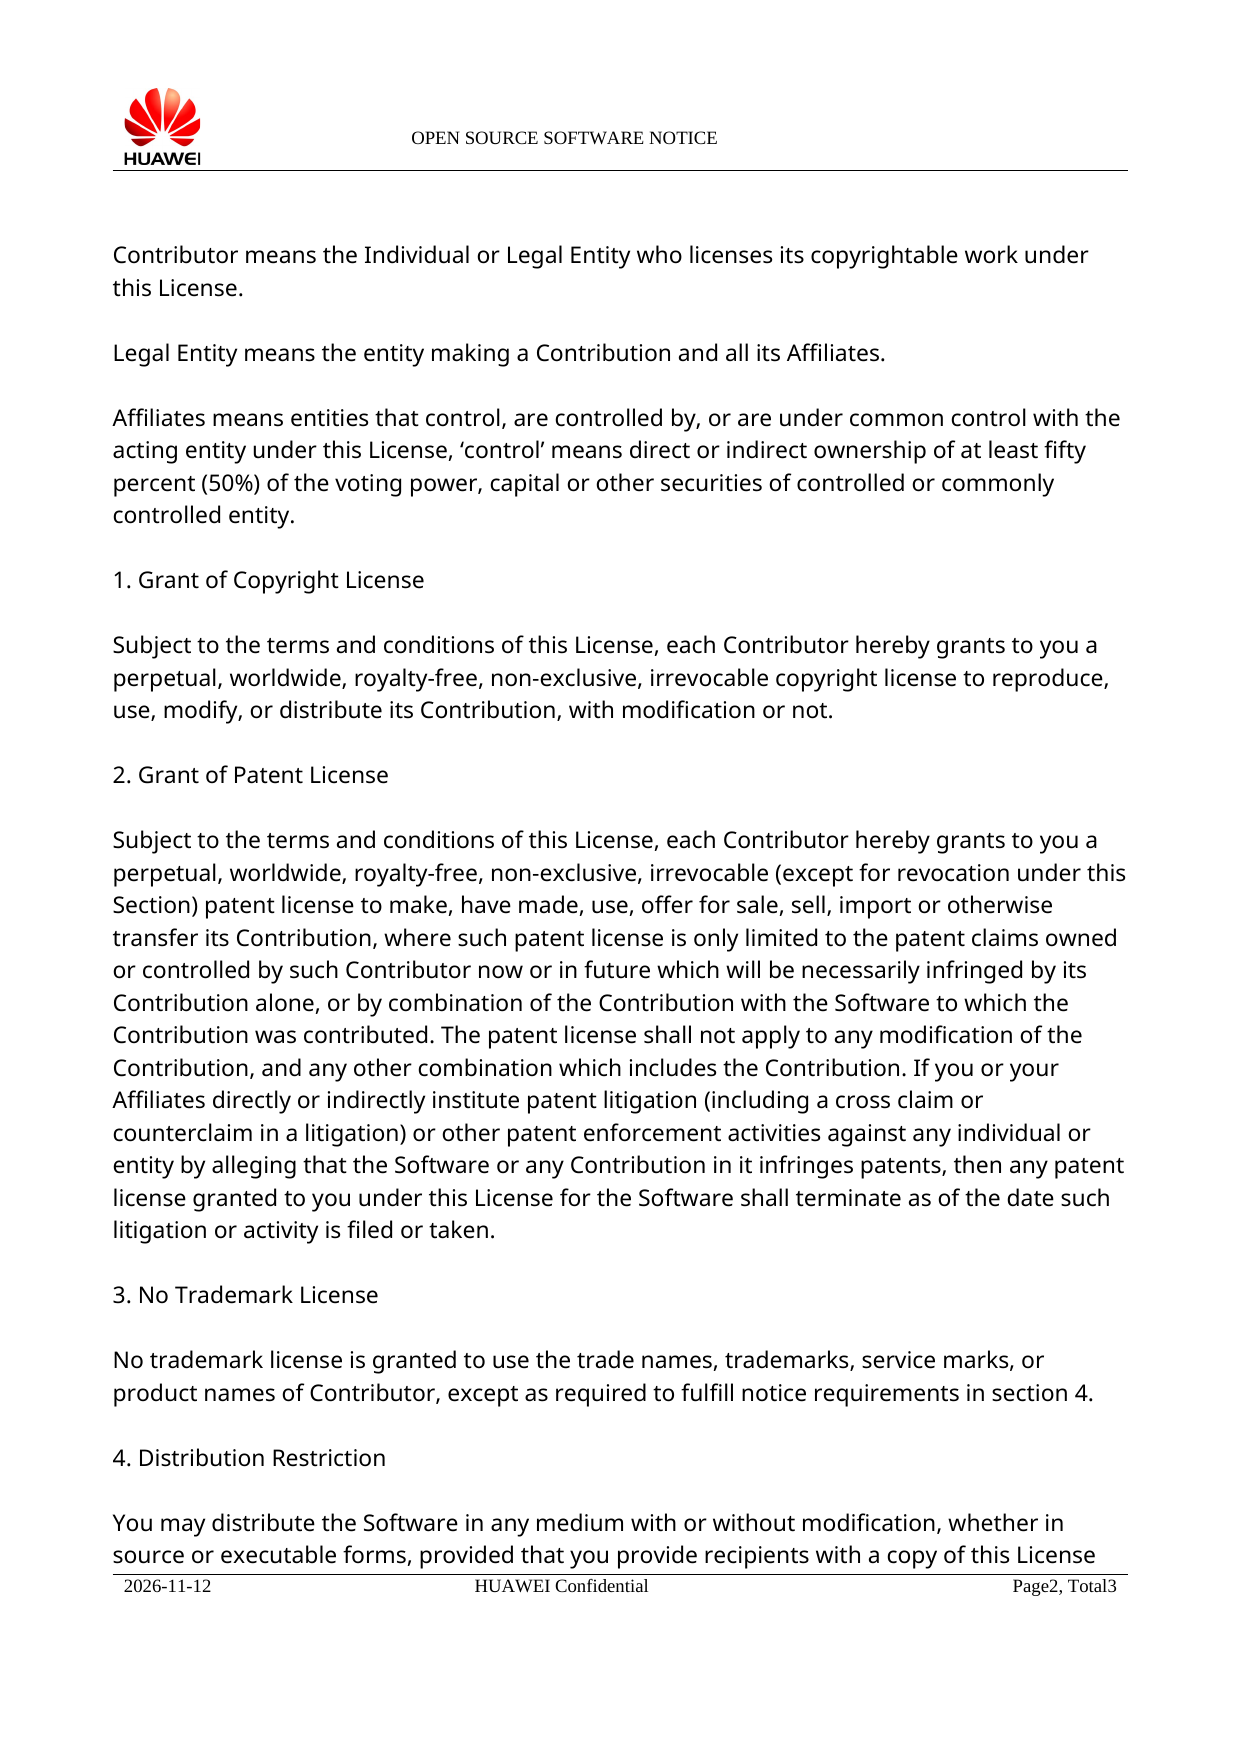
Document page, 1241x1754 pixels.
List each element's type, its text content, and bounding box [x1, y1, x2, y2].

text 4. Distribution Restriction [112, 1441, 1128, 1474]
picture [124, 88, 201, 165]
text Legal Entity means the entity making a Contribution and all its Affiliates. [112, 336, 1128, 369]
text Subject to the terms and conditions of this License, each Contributor hereby grants to you a perpetual, worldwide, royalty-free, non-exclusive, irrevocable copyright license to reproduce, use, modify, or distribute its Contribution, with modification or not. [112, 629, 1128, 726]
text 1. Grant of Copyright License [112, 564, 1128, 596]
text Contributor means the Individual or Legal Entity who licenses its copyrightable work under this License. [112, 239, 1128, 304]
text No trademark license is granted to use the trade names, trademarks, service marks, or product names of Contributor, except as required to fulfill notice requirements in section 4. [112, 1344, 1128, 1409]
text Affiliates means entities that control, are controlled by, or are under common control with the acting entity under this License, ‘control’ means direct or indirect ownership of at least fifty percent (50%) of the voting power, capital or other securities of controlled or commonly controlled entity. [112, 401, 1128, 531]
text Subject to the terms and conditions of this License, each Contributor hereby grants to you a perpetual, worldwide, royalty-free, non-exclusive, irrevocable (except for revocation under this Section) patent license to make, have made, use, offer for sale, sell, import or otherwise transfer its Contribution, where such patent license is only limited to the patent claims owned or controlled by such Contributor now or in future which will be necessarily infringed by its Contribution alone, or by combination of the Contribution with the Software to which the Contribution was contributed. The patent license shall not apply to any modification of the Contribution, and any other combination which includes the Contribution. If you or your Affiliates directly or indirectly institute patent litigation (including a cross claim or counterclaim in a litigation) or other patent enforcement activities against any individual or entity by alleging that the Software or any Contribution in it infringes patents, then any patent license granted to you under this License for the Software shall terminate as of the date such litigation or activity is filed or taken. [112, 824, 1128, 1246]
text 2. Grant of Patent License [112, 759, 1128, 791]
text 3. No Trademark License [112, 1279, 1128, 1311]
